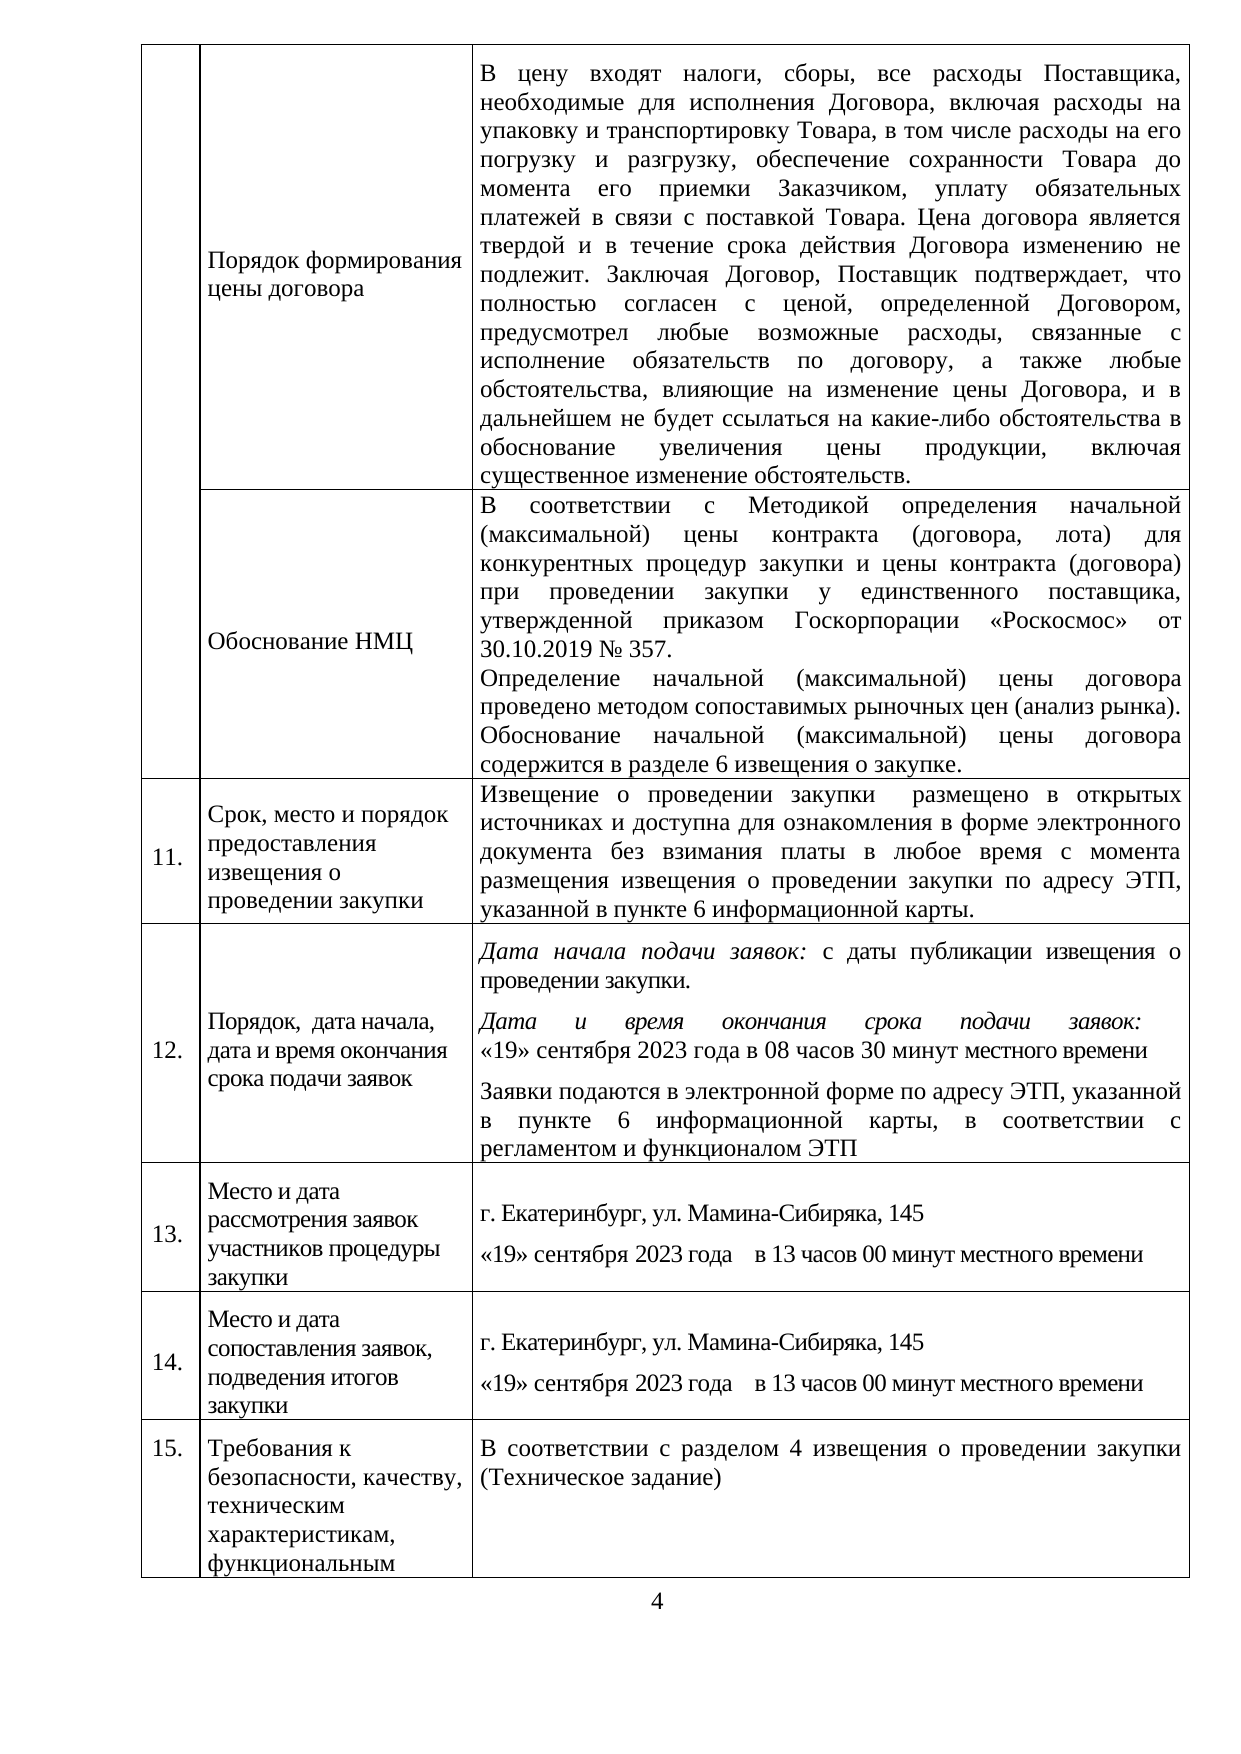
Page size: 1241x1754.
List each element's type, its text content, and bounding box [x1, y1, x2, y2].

table_cell Срок, место и порядок предоставления извещения о проведении закупки [201, 779, 472, 922]
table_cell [201, 1420, 472, 1577]
table_cell г. Екатеринбург, ул. Мамина-Сибиряка, 145 «19» сентября 2023 года в 13 часов 00 минут местного времени [473, 1163, 1189, 1291]
table_cell Извещение о проведении закупки размещено в открытых источниках и доступна для ознакомления в форме электронного документа без взимания платы в любое время с момента размещения извещения о проведении закупки по адресу ЭТП, указанной в пункте 6 информационной карты. [473, 779, 1189, 922]
table_cell Место и дата сопоставления заявок, подведения итогов закупки [201, 1292, 472, 1419]
table_cell [142, 779, 199, 922]
table_cell Дата начала подачи заявок: с даты публикации извещения о проведении закупки. Дата и время окончания срока подачи заявок: «19» сентября 2023 года в 08 часов 30 минут местного времени Заявки подаются в электронной форме по адресу ЭТП, указанной в пункте 6 информационной карты, в соответствии с регламентом и функционалом ЭТП [473, 924, 1189, 1162]
table_cell Место и дата рассмотрения заявок участников процедуры закупки [201, 1163, 472, 1291]
table_cell [142, 1292, 199, 1419]
table_cell [142, 1163, 199, 1291]
table_cell Обоснование НМЦ [201, 490, 472, 778]
table_cell г. Екатеринбург, ул. Мамина-Сибиряка, 145 «19» сентября 2023 года в 13 часов 00 минут местного времени [473, 1292, 1189, 1419]
table_cell [142, 924, 199, 1162]
table_cell В цену входят налоги, сборы, все расходы Поставщика, необходимые для исполнения Договора, включая расходы на упаковку и транспортировку Товара, в том числе расходы на его погрузку и разгрузку, обеспечение сохранности Товара до момента его приемки Заказчиком, уплату обязательных платежей в связи с поставкой Товара. Цена договора является твердой и в течение срока действия Договора изменению не подлежит. Заключая Договор, Поставщик подтверждает, что полностью согласен с ценой, определенной Договором, предусмотрел любые возможные расходы, связанные с исполнение обязательств по договору, а также любые обстоятельства, влияющие на изменение цены Договора, и в дальнейшем не будет ссылаться на какие-либо обстоятельства в обоснование увеличения цены продукции, включая существенное изменение обстоятельств. [473, 45, 1189, 489]
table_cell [473, 1420, 1189, 1577]
table_cell В соответствии с Методикой определения начальной (максимальной) цены контракта (договора, лота) для конкурентных процедур закупки и цены контракта (договора) при проведении закупки у единственного поставщика, утвержденной приказом Госкорпорации «Роскосмос» от 30.10.2019 № 357. Определение начальной (максимальной) цены договора проведено методом сопоставимых рыночных цен (анализ рынка). Обоснование начальной (максимальной) цены договора содержится в разделе 6 извещения о закупке. [473, 490, 1189, 778]
table_cell [142, 1420, 199, 1577]
table_cell Порядок формирования цены договора [201, 45, 472, 489]
table_cell Порядок, дата начала, дата и время окончания срока подачи заявок [201, 924, 472, 1162]
